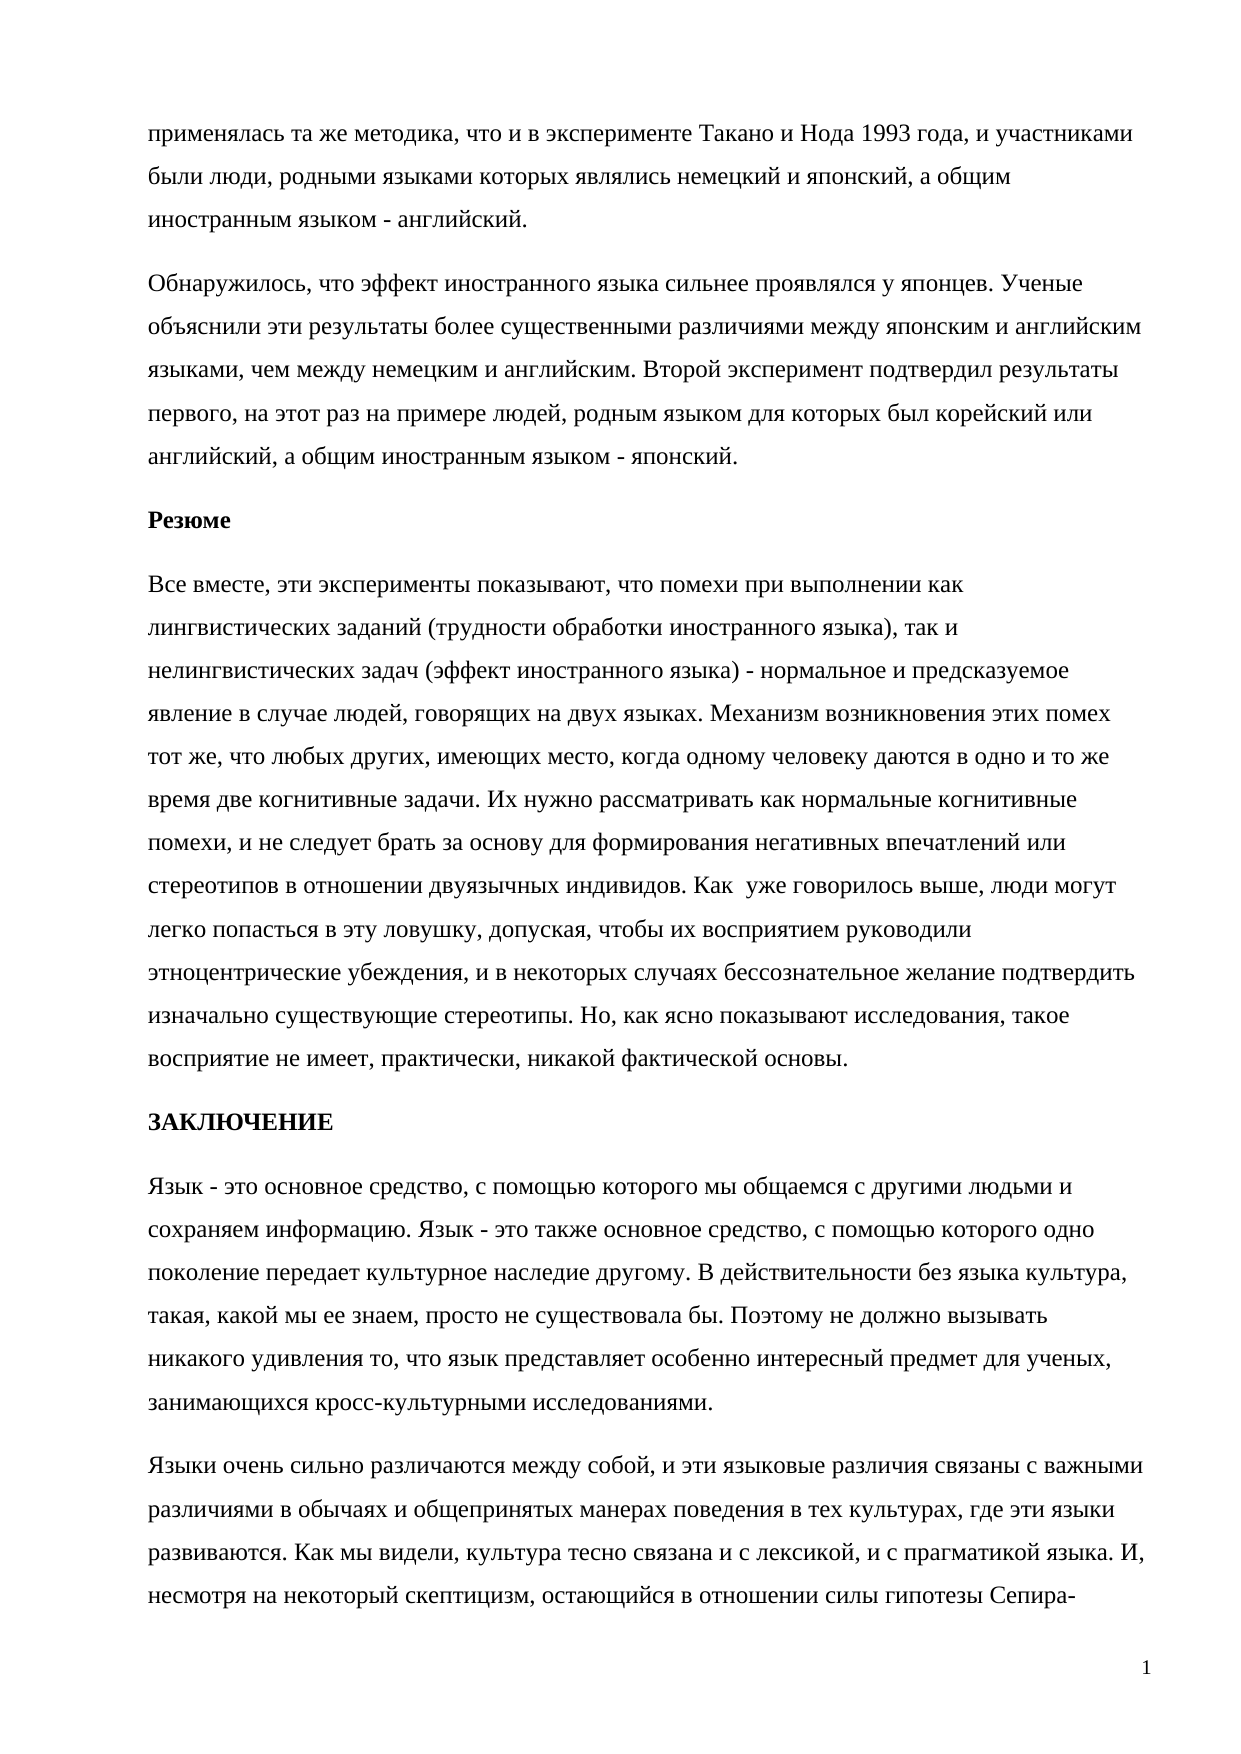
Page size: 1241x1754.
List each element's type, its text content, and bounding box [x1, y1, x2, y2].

text Обнаружилось, что эффект иностранного языка сильнее проявлялся у японцев. Ученые объяснили эти результаты более существенными различиями между японским и английским языками, чем между немецким и английским. Второй эксперимент подтвердил результаты первого, на этот раз на примере людей, родным языком для которых был корейский или английский, а общим иностранным языком - японский. [148, 268, 1152, 469]
text Язык - это основное средство, с помощью которого мы общаемся с другими людьми и сохраняем информацию. Язык - это также основное средство, с помощью которого одно поколение передает культурное наследие другому. В действительности без языка культура, такая, какой мы ее знаем, просто не существовала бы. Поэтому не должно вызывать никакого удивления то, что язык представляет особенно интересный предмет для ученых, занимающихся кросс-культурными исследованиями. [148, 1171, 1152, 1415]
text ЗАКЛЮЧЕНИЕ [148, 1107, 1152, 1136]
text Все вместе, эти эксперименты показывают, что помехи при выполнении как лингвистических заданий (трудности обработки иностранного языка), так и нелингвистических задач (эффект иностранного языка) - нормальное и предсказуемое явление в случае людей, говорящих на двух языках. Механизм возникновения этих помех тот же, что любых других, имеющих место, когда одному человеку даются в одно и то же время две когнитивные задачи. Их нужно рассматривать как нормальные когнитивные помехи, и не следует брать за основу для формирования негативных впечатлений или стереотипов в отношении двуязычных индивидов. Как уже говорилось выше, люди могут легко попасться в эту ловушку, допуская, чтобы их восприятием руководили этноцентрические убеждения, и в некоторых случаях бессознательное желание подтвердить изначально существующие стереотипы. Но, как ясно показывают исследования, такое восприятие не имеет, практически, никакой фактической основы. [148, 569, 1152, 1072]
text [148, 1451, 1152, 1609]
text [148, 118, 1152, 233]
text Резюме [148, 505, 1152, 533]
